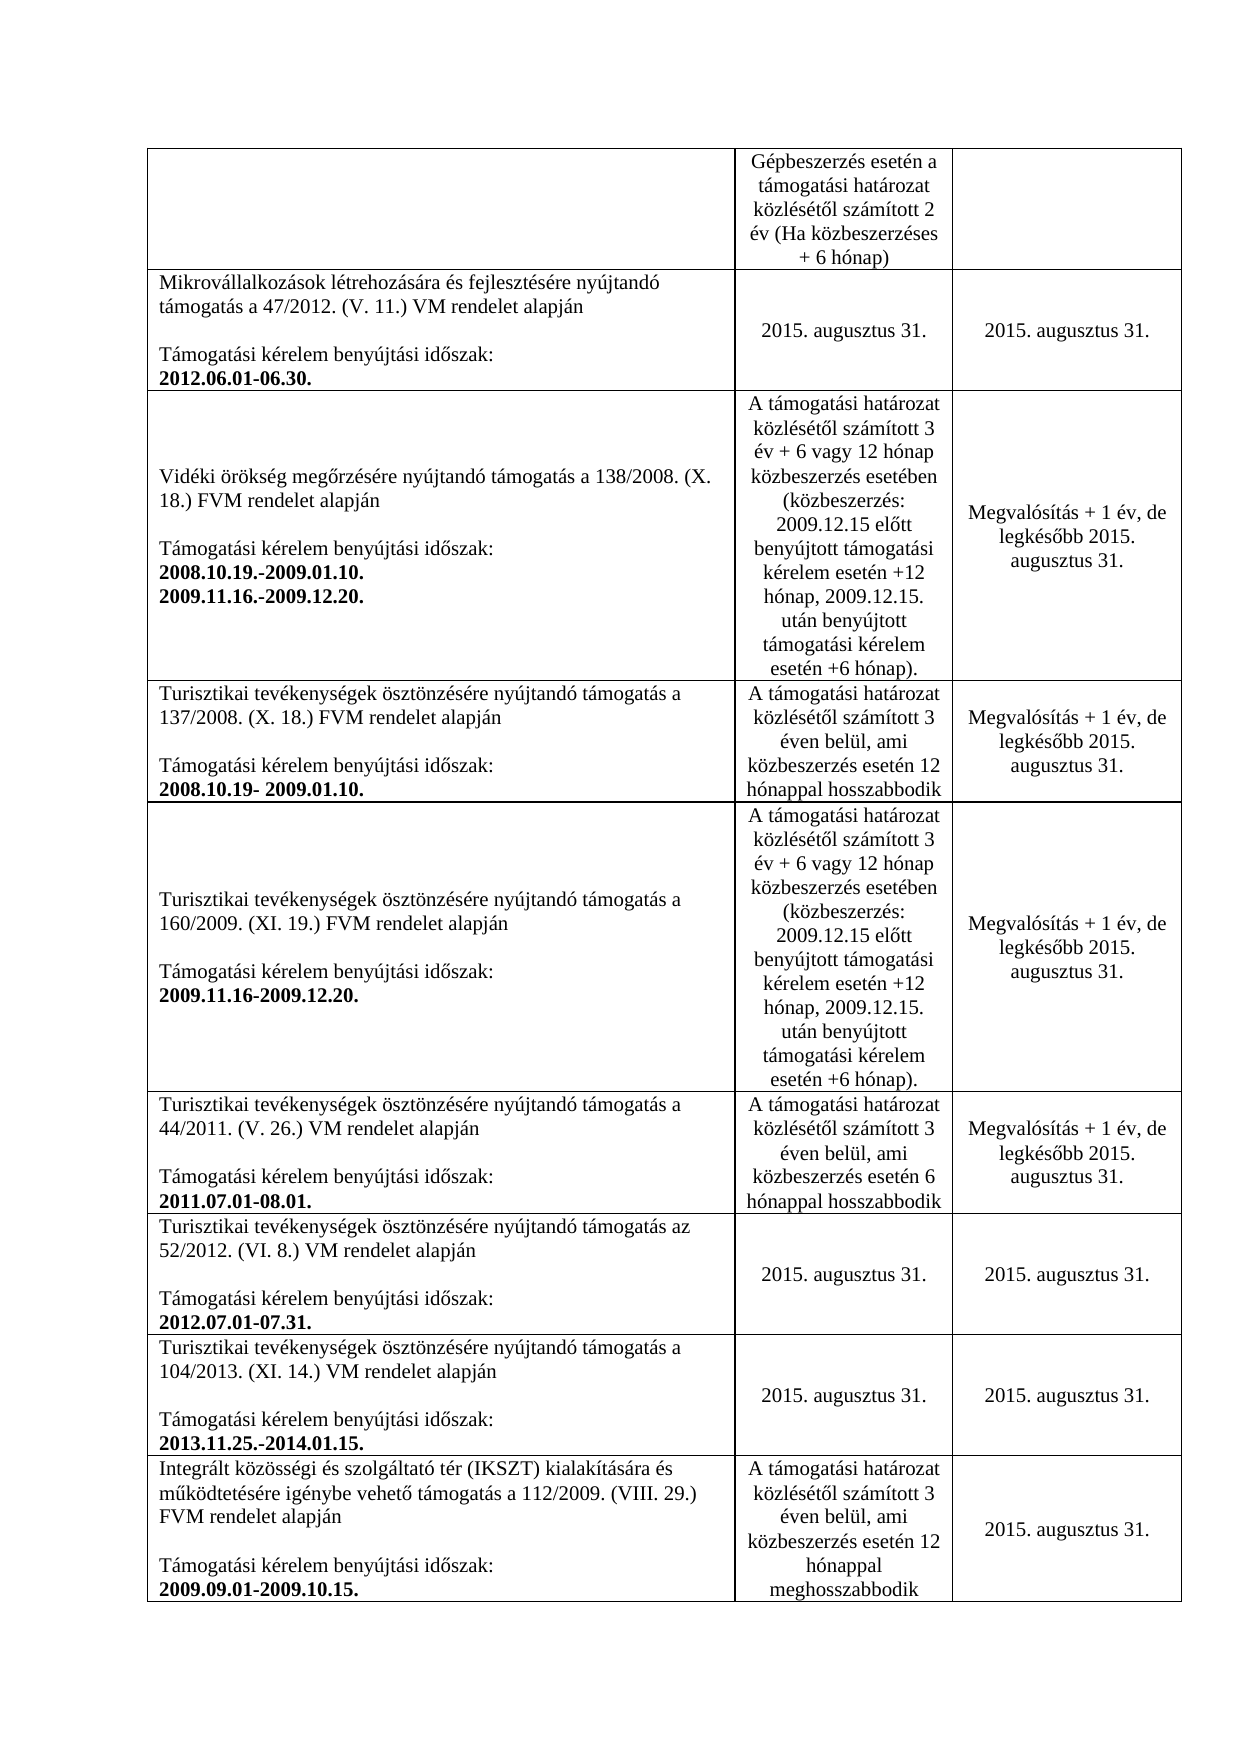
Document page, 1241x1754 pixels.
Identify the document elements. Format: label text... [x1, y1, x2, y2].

table_cell A támogatási határozat közlésétől számított 3 éven belül, ami közbeszerzés esetén 12 hónappal hosszabbodik [736, 681, 952, 801]
table_cell A támogatási határozat közlésétől számított 3 éven belül, ami közbeszerzés esetén 6 hónappal hosszabbodik [736, 1092, 952, 1213]
table_cell Turisztikai tevékenységek ösztönzésére nyújtandó támogatás a 44/2011. (V. 26.) VM rendelet alapján Támogatási kérelem benyújtási időszak: 2011.07.01-08.01. [148, 1092, 734, 1213]
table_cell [736, 149, 952, 269]
table_cell 2015. augusztus 31. [953, 1214, 1181, 1334]
table_cell Integrált közösségi és szolgáltató tér (IKSZT) kialakítására és működtetésére igénybe vehető támogatás a 112/2009. (VIII. 29.) FVM rendelet alapján Támogatási kérelem benyújtási időszak: 2009.09.01-2009.10.15. [148, 1456, 734, 1601]
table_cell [953, 149, 1181, 269]
table_cell Turisztikai tevékenységek ösztönzésére nyújtandó támogatás az 52/2012. (VI. 8.) VM rendelet alapján Támogatási kérelem benyújtási időszak: 2012.07.01-07.31. [148, 1214, 734, 1334]
table_cell 2015. augusztus 31. [736, 270, 952, 390]
table_cell Megvalósítás + 1 év, de legkésőbb 2015. augusztus 31. [953, 803, 1181, 1091]
table_cell Megvalósítás + 1 év, de legkésőbb 2015. augusztus 31. [953, 391, 1181, 680]
table_cell 2015. augusztus 31. [953, 1456, 1181, 1601]
table_cell Megvalósítás + 1 év, de legkésőbb 2015. augusztus 31. [953, 681, 1181, 801]
table_cell 2015. augusztus 31. [953, 1335, 1181, 1455]
table_cell A támogatási határozat közlésétől számított 3 év + 6 vagy 12 hónap közbeszerzés esetében (közbeszerzés: 2009.12.15 előtt benyújtott támogatási kérelem esetén +12 hónap, 2009.12.15. után benyújtott támogatási kérelem esetén +6 hónap). [736, 391, 952, 680]
table_cell 2015. augusztus 31. [953, 270, 1181, 390]
table_cell Mikrovállalkozások létrehozására és fejlesztésére nyújtandó támogatás a 47/2012. (V. 11.) VM rendelet alapján Támogatási kérelem benyújtási időszak: 2012.06.01-06.30. [148, 270, 734, 390]
table_cell 2015. augusztus 31. [736, 1335, 952, 1455]
table_cell A támogatási határozat közlésétől számított 3 éven belül, ami közbeszerzés esetén 12 hónappal meghosszabbodik [736, 1456, 952, 1601]
table_cell Turisztikai tevékenységek ösztönzésére nyújtandó támogatás a 160/2009. (XI. 19.) FVM rendelet alapján Támogatási kérelem benyújtási időszak: 2009.11.16-2009.12.20. [148, 803, 734, 1091]
table_cell Turisztikai tevékenységek ösztönzésére nyújtandó támogatás a 104/2013. (XI. 14.) VM rendelet alapján Támogatási kérelem benyújtási időszak: 2013.11.25.-2014.01.15. [148, 1335, 734, 1455]
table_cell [148, 149, 734, 269]
table_cell Megvalósítás + 1 év, de legkésőbb 2015. augusztus 31. [953, 1092, 1181, 1213]
table_cell Turisztikai tevékenységek ösztönzésére nyújtandó támogatás a 137/2008. (X. 18.) FVM rendelet alapján Támogatási kérelem benyújtási időszak: 2008.10.19- 2009.01.10. [148, 681, 734, 801]
table_cell Vidéki örökség megőrzésére nyújtandó támogatás a 138/2008. (X. 18.) FVM rendelet alapján Támogatási kérelem benyújtási időszak: 2008.10.19.-2009.01.10. 2009.11.16.-2009.12.20. [148, 391, 734, 680]
table_cell A támogatási határozat közlésétől számított 3 év + 6 vagy 12 hónap közbeszerzés esetében (közbeszerzés: 2009.12.15 előtt benyújtott támogatási kérelem esetén +12 hónap, 2009.12.15. után benyújtott támogatási kérelem esetén +6 hónap). [736, 803, 952, 1091]
table_cell 2015. augusztus 31. [736, 1214, 952, 1334]
